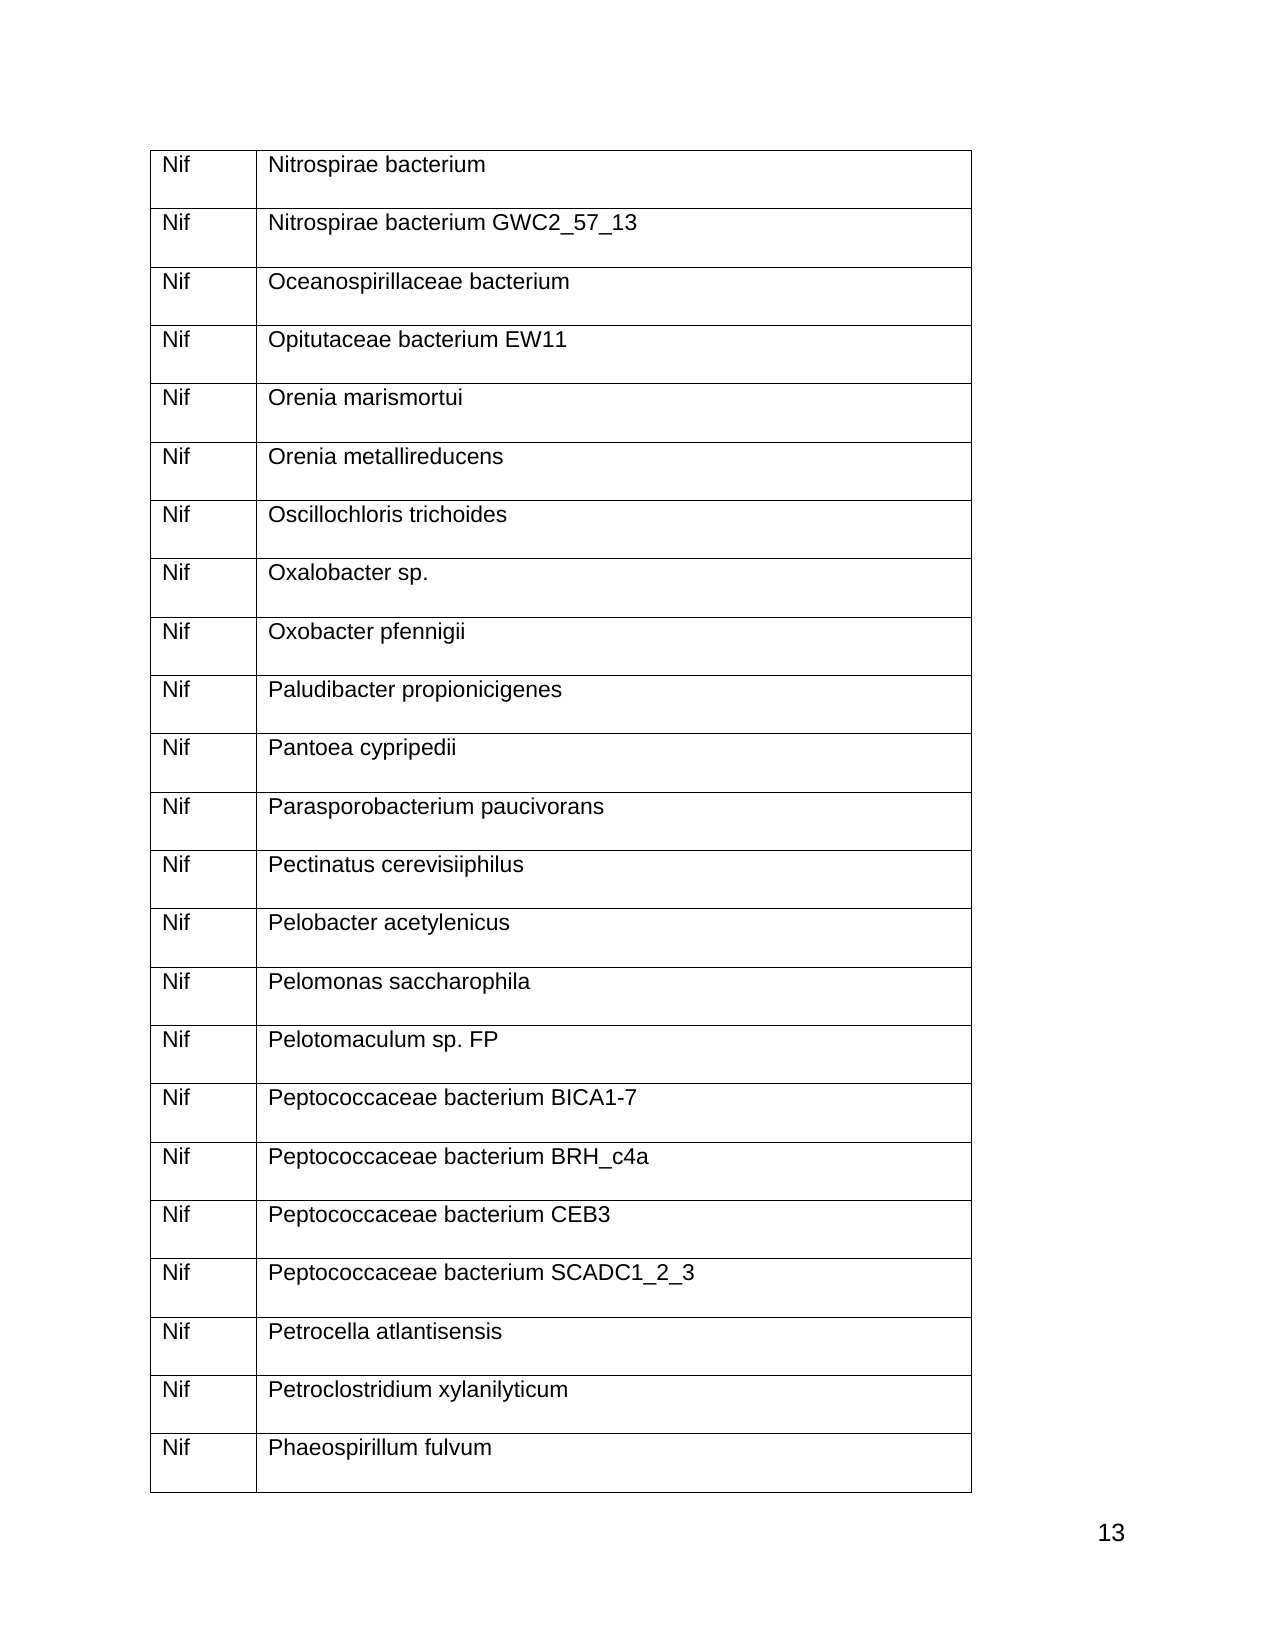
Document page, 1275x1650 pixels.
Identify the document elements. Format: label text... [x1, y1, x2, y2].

table_cell Nif [151, 384, 256, 442]
table_cell Paludibacter propionicigenes [257, 676, 971, 733]
table_cell Oxobacter pfennigii [257, 618, 971, 675]
table_cell Petroclostridium xylanilyticum [257, 1376, 971, 1433]
table_cell Nif [151, 851, 256, 908]
table_cell Pelomonas saccharophila [257, 968, 971, 1025]
table_cell Peptococcaceae bacterium CEB3 [257, 1201, 971, 1258]
table_cell Nif [151, 326, 256, 383]
table_cell Pelobacter acetylenicus [257, 909, 971, 967]
table_cell Nif [151, 618, 256, 675]
table_cell Peptococcaceae bacterium BICA1-7 [257, 1084, 971, 1142]
table_cell Oceanospirillaceae bacterium [257, 268, 971, 325]
table_cell Nif [151, 559, 256, 617]
table_cell Nif [151, 1143, 256, 1200]
table_cell Peptococcaceae bacterium SCADC1_2_3 [257, 1259, 971, 1317]
table_cell Peptococcaceae bacterium BRH_c4a [257, 1143, 971, 1200]
table_cell Pelotomaculum sp. FP [257, 1026, 971, 1083]
table_cell Oxalobacter sp. [257, 559, 971, 617]
table_cell Parasporobacterium paucivorans [257, 793, 971, 850]
table_cell Nif [151, 909, 256, 967]
table_cell Nitrospirae bacterium GWC2_57_13 [257, 209, 971, 267]
table_cell Nitrospirae bacterium [257, 151, 971, 208]
table_cell Nif [151, 793, 256, 850]
table_cell Phaeospirillum fulvum [257, 1434, 971, 1492]
table_cell Nif [151, 1318, 256, 1375]
table_cell Nif [151, 268, 256, 325]
table_cell Nif [151, 968, 256, 1025]
table_cell Nif [151, 676, 256, 733]
table_cell Opitutaceae bacterium EW11 [257, 326, 971, 383]
table_cell Petrocella atlantisensis [257, 1318, 971, 1375]
table_cell Nif [151, 1084, 256, 1142]
table_cell Pantoea cypripedii [257, 734, 971, 792]
table_cell Nif [151, 1259, 256, 1317]
table_cell Orenia metallireducens [257, 443, 971, 500]
table_cell Pectinatus cerevisiiphilus [257, 851, 971, 908]
table_cell Orenia marismortui [257, 384, 971, 442]
table_cell Nif [151, 1434, 256, 1492]
table_cell Nif [151, 501, 256, 558]
table_cell Nif [151, 209, 256, 267]
table_cell Nif [151, 1201, 256, 1258]
table_cell Nif [151, 1376, 256, 1433]
table_cell Oscillochloris trichoides [257, 501, 971, 558]
table_cell Nif [151, 1026, 256, 1083]
table_cell Nif [151, 734, 256, 792]
table_cell Nif [151, 151, 256, 208]
table_cell Nif [151, 443, 256, 500]
